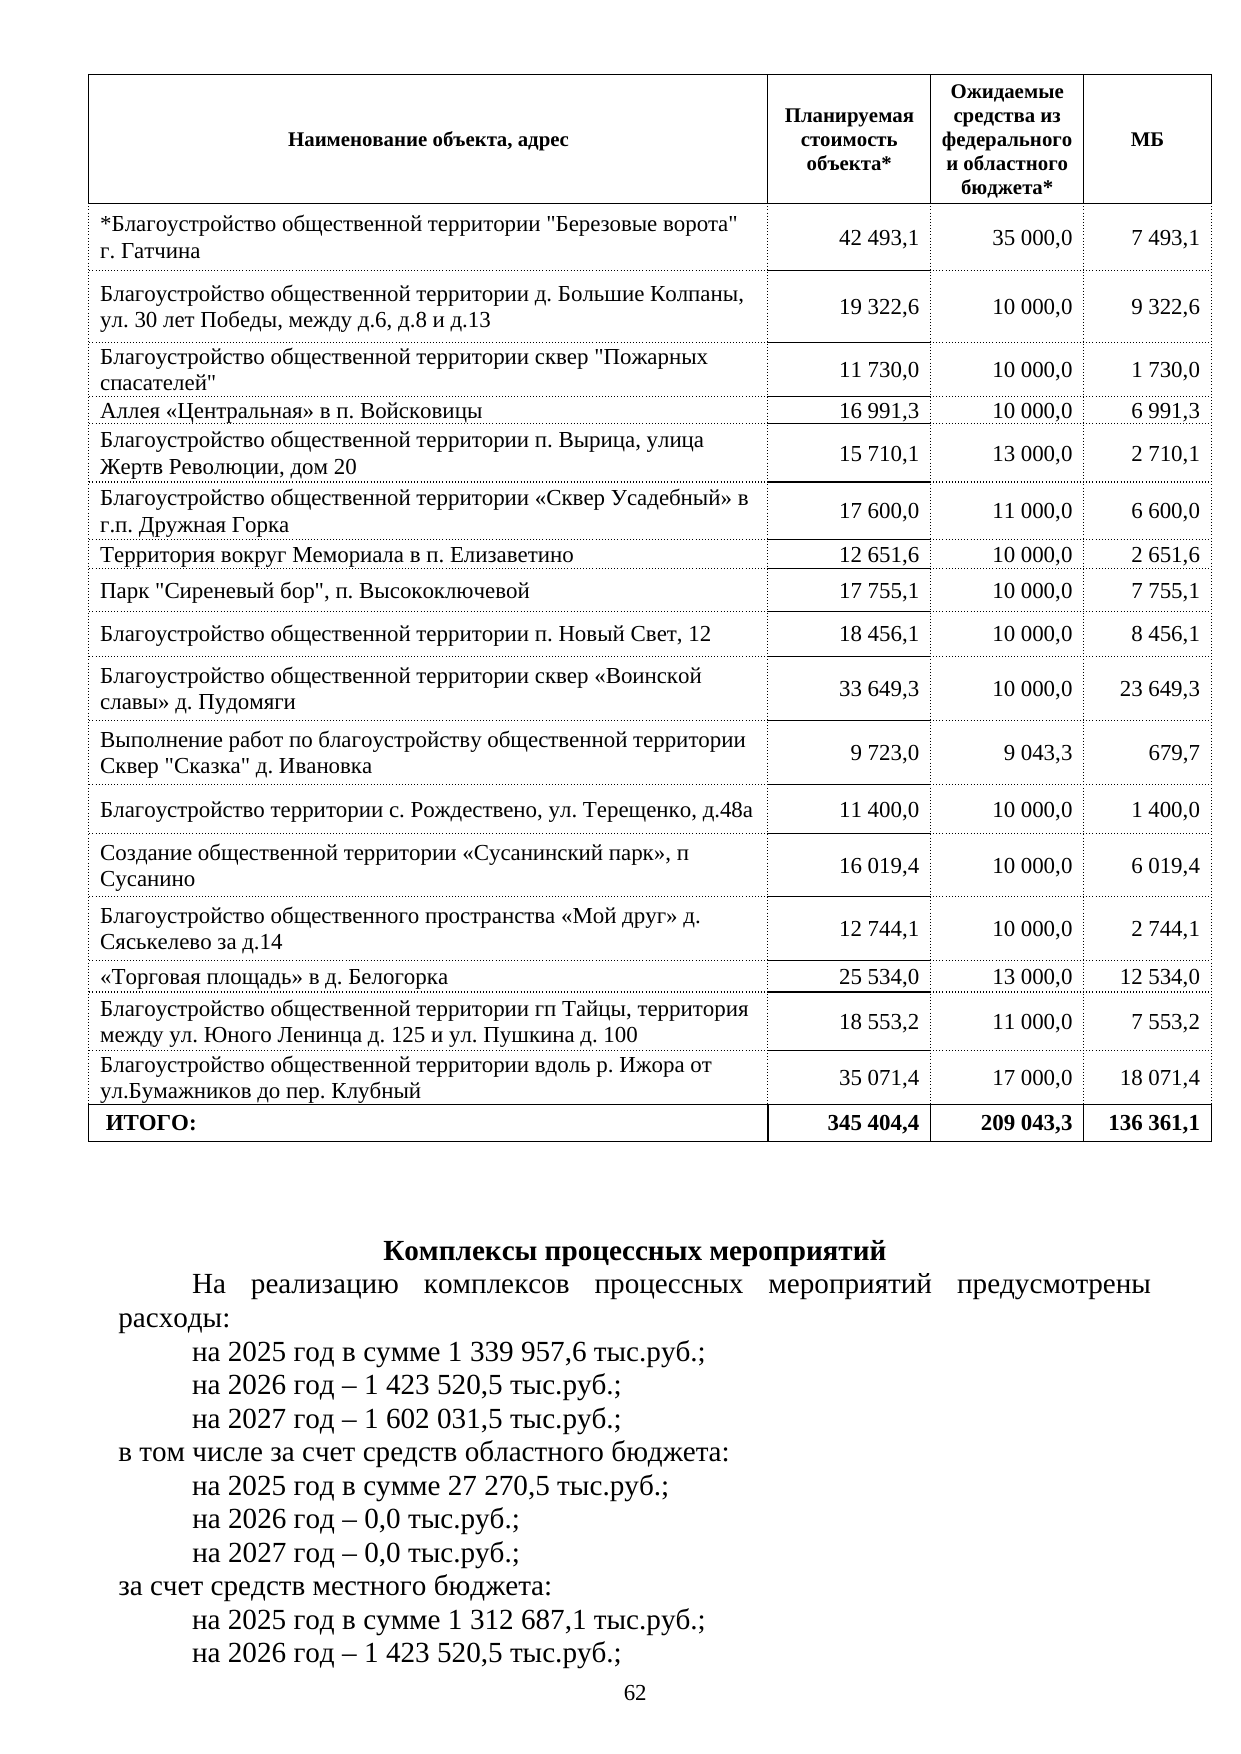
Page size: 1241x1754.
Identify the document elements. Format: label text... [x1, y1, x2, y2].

table_cell 7 755,1 [1084, 568, 1211, 611]
text на 2027 год – 0,0 тыс.руб.; [192, 1535, 1152, 1568]
table_header Ожидаемые средства из федерального и областного бюджета* [931, 75, 1083, 203]
text за счет средств местного бюджета: [118, 1568, 1152, 1602]
table_cell 1 400,0 [1084, 784, 1211, 833]
table_cell 11 000,0 [930, 481, 1083, 539]
table_cell Создание общественной территории «Сусанинский парк», п Сусанино [89, 833, 768, 896]
table_cell 2 651,6 [1084, 539, 1211, 568]
table_cell 17 755,1 [768, 569, 930, 611]
table_cell 8 456,1 [1084, 611, 1211, 656]
table_cell 6 991,3 [1084, 396, 1211, 423]
table_cell Благоустройство общественной территории сквер «Воинской славы» д. Пудомяги [89, 656, 768, 720]
table_cell 11 400,0 [768, 785, 930, 833]
table_cell 9 043,3 [930, 720, 1083, 783]
table_cell «Торговая площадь» в д. Белогорка [89, 960, 768, 991]
table_cell Территория вокруг Мемориала в п. Елизаветино [89, 539, 768, 568]
table_cell 2 744,1 [1084, 896, 1211, 960]
table_cell 17 000,0 [930, 1050, 1083, 1103]
table_cell 15 710,1 [768, 424, 930, 481]
table_cell 10 000,0 [930, 611, 1083, 656]
table_cell 136 361,1 [1084, 1105, 1211, 1141]
table_cell 35 000,0 [930, 204, 1083, 270]
table_cell 18 071,4 [1084, 1050, 1211, 1103]
table_cell 209 043,3 [931, 1105, 1083, 1141]
table_cell 42 493,1 [768, 204, 930, 270]
table_cell 18 456,1 [768, 612, 930, 656]
table_cell 7 553,2 [1084, 991, 1211, 1050]
table_cell 12 651,6 [768, 540, 930, 568]
table_cell 16 019,4 [768, 834, 930, 896]
table_cell 9 322,6 [1084, 270, 1211, 342]
table_cell 10 000,0 [930, 896, 1083, 960]
table_cell 7 493,1 [1084, 204, 1211, 270]
table_cell 12 744,1 [768, 897, 930, 960]
text на 2025 год в сумме 27 270,5 тыс.руб.; [118, 1468, 1152, 1501]
table_cell 10 000,0 [930, 568, 1083, 611]
table_cell 18 553,2 [768, 993, 930, 1050]
table_cell 10 000,0 [930, 833, 1083, 896]
table_cell Парк "Сиреневый бор", п. Высокоключевой [89, 568, 768, 611]
table_cell Благоустройство общественной территории сквер "Пожарных спасателей" [89, 342, 768, 396]
table_header Планируемая стоимость объекта* [768, 75, 930, 203]
table_cell 25 534,0 [768, 961, 930, 991]
table_cell 11 730,0 [768, 343, 930, 396]
table_cell 13 000,0 [930, 960, 1083, 991]
text На реализацию комплексов процессных мероприятий предусмотрены расходы: [118, 1267, 1152, 1334]
table_cell 10 000,0 [930, 784, 1083, 833]
table_cell *Благоустройство общественной территории "Березовые ворота" г. Гатчина [89, 204, 768, 270]
table_cell 1 730,0 [1084, 342, 1211, 396]
table_cell Благоустройство общественной территории п. Вырица, улица Жертв Революции, дом 20 [89, 423, 768, 481]
table_cell 10 000,0 [930, 656, 1083, 720]
table_cell 10 000,0 [930, 270, 1083, 342]
text на 2026 год – 1 423 520,5 тыс.руб.; [118, 1636, 1152, 1669]
table_header МБ [1084, 75, 1211, 203]
table_cell 35 071,4 [768, 1051, 930, 1103]
table_cell Благоустройство территории с. Рождествено, ул. Терещенко, д.48а [89, 784, 768, 833]
table_cell 10 000,0 [930, 539, 1083, 568]
table_cell 23 649,3 [1084, 656, 1211, 720]
table_cell Благоустройство общественной территории д. Большие Колпаны, ул. 30 лет Победы, между д.6, д.8 и д.13 [89, 270, 768, 342]
table_cell 6 019,4 [1084, 833, 1211, 896]
table_cell 10 000,0 [930, 342, 1083, 396]
text на 2026 год – 0,0 тыс.руб.; [192, 1501, 1152, 1535]
table_cell 345 404,4 [769, 1105, 930, 1141]
table_cell ИТОГО: [89, 1105, 767, 1141]
table_cell Благоустройство общественной территории п. Новый Свет, 12 [89, 611, 768, 656]
table_cell 17 600,0 [768, 483, 930, 539]
table_cell 679,7 [1084, 720, 1211, 783]
table_cell Благоустройство общественной территории вдоль р. Ижора от ул.Бумажников до пер. Клубный [89, 1050, 768, 1103]
text на 2026 год – 1 423 520,5 тыс.руб.; [118, 1367, 1152, 1401]
table_cell Аллея «Центральная» в п. Войсковицы [89, 396, 768, 423]
table_cell 2 710,1 [1084, 423, 1211, 481]
table_cell 6 600,0 [1084, 481, 1211, 539]
table_cell 12 534,0 [1084, 960, 1211, 991]
table_cell Благоустройство общественной территории «Сквер Усадебный» в г.п. Дружная Горка [89, 481, 768, 539]
table_cell 13 000,0 [930, 423, 1083, 481]
table_cell 16 991,3 [768, 397, 930, 423]
text на 2025 год в сумме 1 312 687,1 тыс.руб.; [118, 1602, 1152, 1636]
table_cell Благоустройство общественной территории гп Тайцы, территория между ул. Юного Ленинца д. 125 и ул. Пушкина д. 100 [89, 991, 768, 1050]
table_cell 33 649,3 [768, 657, 930, 720]
table_header Наименование объекта, адрес [89, 75, 767, 203]
table_cell 10 000,0 [930, 396, 1083, 423]
table_cell 11 000,0 [930, 991, 1083, 1050]
table_cell Выполнение работ по благоустройству общественной территории Сквер "Сказка" д. Ивановка [89, 720, 768, 783]
text Комплексы процессных мероприятий [118, 1233, 1152, 1267]
table_cell Благоустройство общественного пространства «Мой друг» д. Сяськелево за д.14 [89, 896, 768, 960]
text на 2027 год – 1 602 031,5 тыс.руб.; [118, 1401, 1152, 1434]
table_cell 9 723,0 [768, 721, 930, 783]
text на 2025 год в сумме 1 339 957,6 тыс.руб.; [118, 1334, 1152, 1367]
table_cell 19 322,6 [768, 271, 930, 342]
text в том числе за счет средств областного бюджета: [118, 1434, 1152, 1468]
